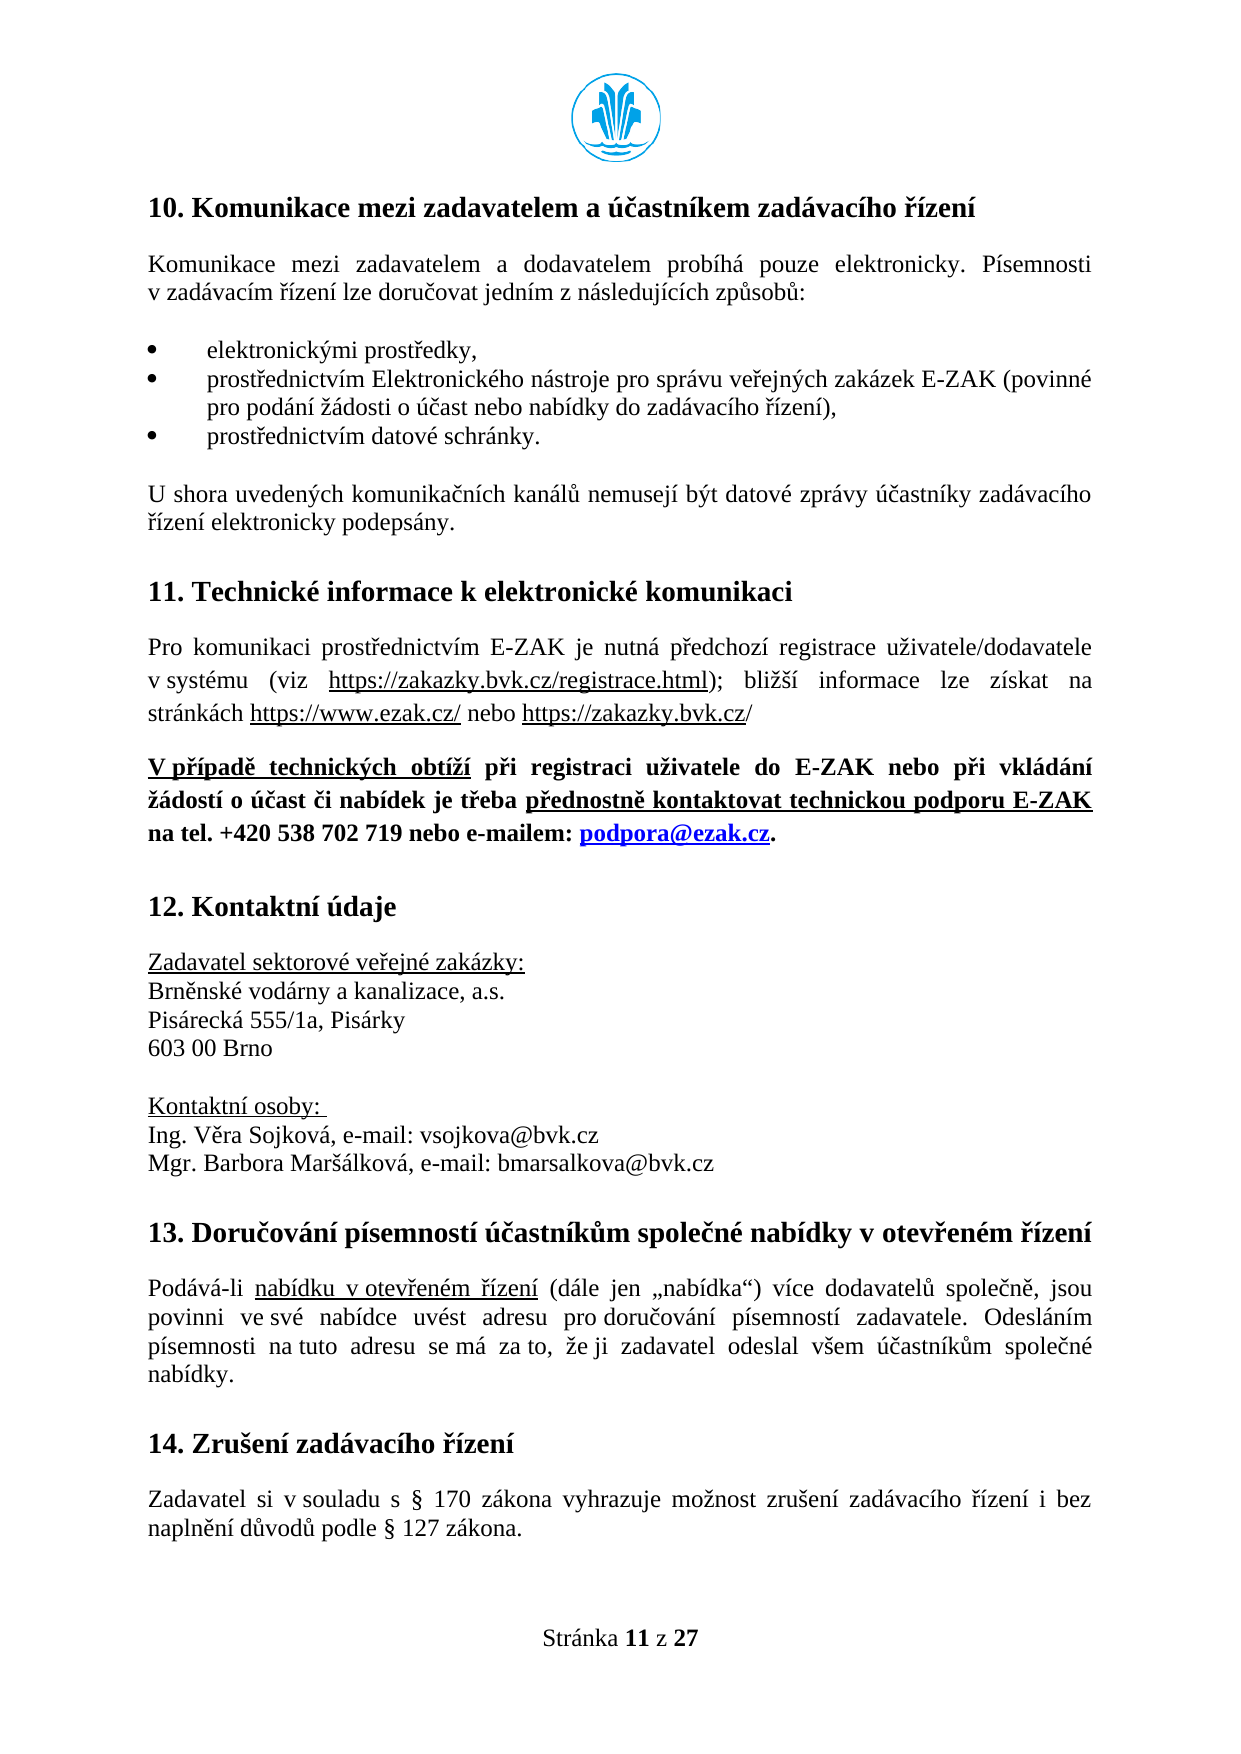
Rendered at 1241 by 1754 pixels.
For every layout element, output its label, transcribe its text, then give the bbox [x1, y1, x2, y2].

subtitle Komunikace mezi zadavatelem a účastníkem zadávacího řízení [148, 190, 1093, 224]
text U shora uvedených komunikačních kanálů nemusejí být datové zprávy účastníky zadávacího řízení elektronicky podepsány. [148, 479, 1093, 536]
text 603 00 Brno [148, 1033, 1093, 1062]
subtitle Doručování písemností účastníkům společné nabídky v otevřeném řízení [148, 1215, 1093, 1248]
list prostřednictvím Elektronického nástroje pro správu veřejných zakázek E-ZAK (povinné pro podání žádosti o účast nebo nabídky do zadávacího řízení), [148, 364, 1093, 421]
text Brněnské vodárny a kanalizace, a.s. [148, 976, 1093, 1005]
text Podává-li nabídku v otevřeném řízení (dále jen „nabídka“) více dodavatelů společně, jsou povinni ve své nabídce uvést adresu pro doručování písemností zadavatele. Odesláním písemnosti na tuto adresu se má za to, že ji zadavatel odeslal všem účastníkům společné nabídky. [148, 1273, 1093, 1388]
text V případě technických obtíží při registraci uživatele do E-ZAK nebo při vkládání žádostí o účast či nabídek je třeba přednostně kontaktovat technickou podporu E-ZAK na tel. +420 538 702 719 nebo e-mailem: podpora@ezak.cz. [148, 752, 1093, 847]
list elektronickými prostředky, [148, 335, 1093, 364]
text Kontaktní osoby: [148, 1091, 1093, 1120]
text Ing. Věra Sojková, e-mail: vsojkova@bvk.cz [148, 1120, 1093, 1148]
text Pisárecká 555/1a, Pisárky [148, 1005, 1093, 1033]
subtitle Technické informace k elektronické komunikaci [148, 574, 1093, 607]
subtitle Zrušení zadávacího řízení [148, 1426, 1093, 1459]
text Komunikace mezi zadavatelem a dodavatelem probíhá pouze elektronicky. Písemnosti v zadávacím řízení lze doručovat jedním z následujících způsobů: [148, 249, 1093, 306]
text Pro komunikaci prostřednictvím E-ZAK je nutná předchozí registrace uživatele/dodavatele v systému (viz https://zakazky.bvk.cz/registrace.html); bližší informace lze získat na stránkách https://www.ezak.cz/ nebo https://zakazky.bvk.cz/ [148, 632, 1093, 727]
text Zadavatel sektorové veřejné zakázky: [148, 947, 1093, 976]
text Mgr. Barbora Maršálková, e-mail: bmarsalkova@bvk.cz [148, 1148, 1093, 1177]
list prostřednictvím datové schránky. [148, 421, 1093, 450]
subtitle Kontaktní údaje [148, 889, 1093, 922]
text Zadavatel si v souladu s § 170 zákona vyhrazuje možnost zrušení zadávacího řízení i bez naplnění důvodů podle § 127 zákona. [148, 1484, 1093, 1542]
